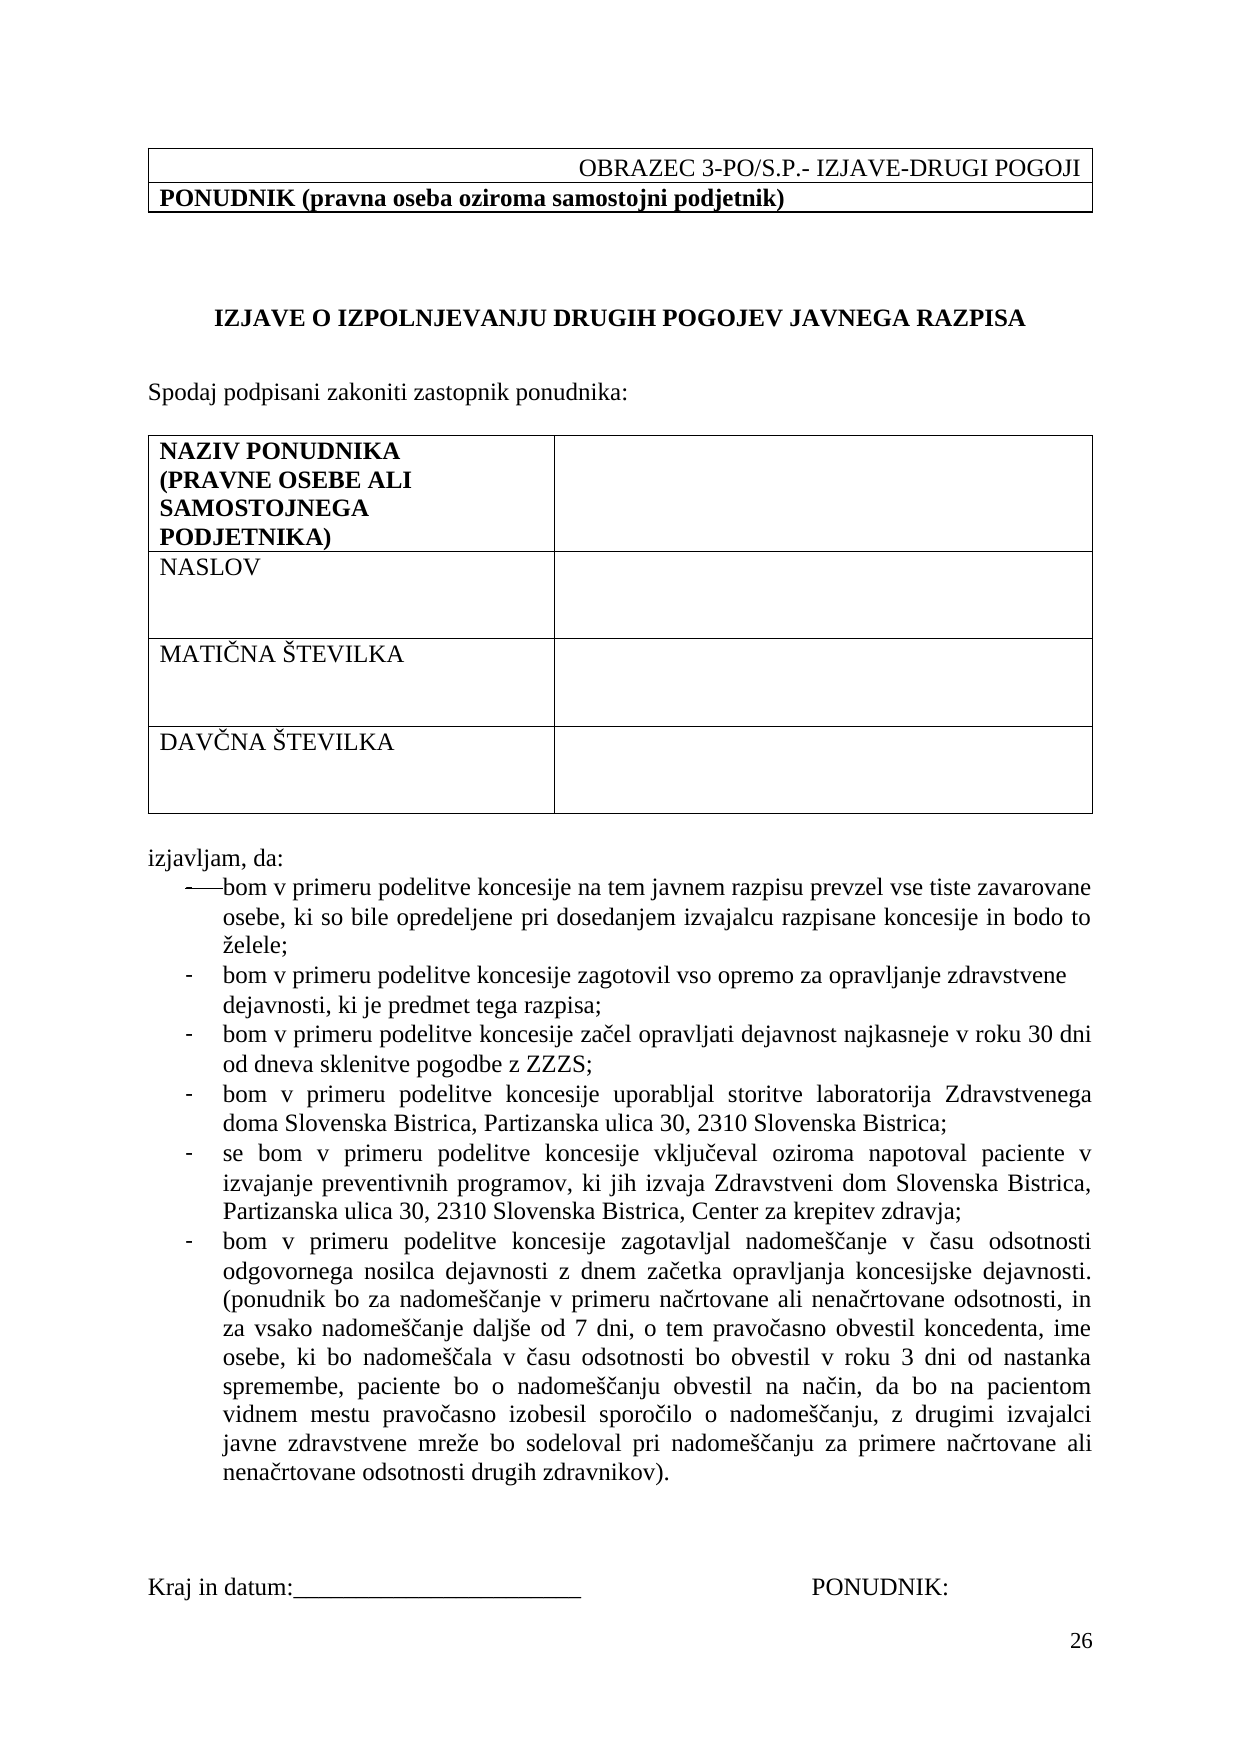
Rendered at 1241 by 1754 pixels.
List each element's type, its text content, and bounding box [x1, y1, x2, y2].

table_header NAZIV PONUDNIKA (PRAVNE OSEBE ALI SAMOSTOJNEGA PODJETNIKA) [149, 436, 554, 551]
list bom v primeru podelitve koncesije začel opravljati dejavnost najkasneje v roku 30 dni od dneva sklenitve pogodbe z ZZZS; [185, 1019, 1093, 1078]
table_cell [555, 552, 1092, 638]
table_cell PONUDNIK (pravna oseba oziroma samostojni podjetnik) [149, 183, 1092, 211]
table_cell [555, 639, 1092, 726]
text IZJAVE O IZPOLNJEVANJU DRUGIH POGOJEV JAVNEGA RAZPISA [148, 303, 1093, 332]
list se bom v primeru podelitve koncesije vključeval oziroma napotoval paciente v izvajanje preventivnih programov, ki jih izvaja Zdravstveni dom Slovenska Bistrica, Partizanska ulica 30, 2310 Slovenska Bistrica, Center za krepitev zdravja; [185, 1137, 1093, 1225]
text Spodaj podpisani zakoniti zastopnik ponudnika: [148, 377, 1093, 406]
list bom v primeru podelitve koncesije na tem javnem razpisu prevzel vse tiste zavarovane osebe, ki so bile opredeljene pri dosedanjem izvajalcu razpisane koncesije in bodo to želele; [185, 871, 1093, 959]
text Kraj in datum:_______________________ PONUDNIK: [148, 1572, 1093, 1601]
table_header [555, 436, 1092, 551]
table_cell [555, 727, 1092, 813]
list bom v primeru podelitve koncesije uporabljal storitve laboratorija Zdravstvenega doma Slovenska Bistrica, Partizanska ulica 30, 2310 Slovenska Bistrica; [185, 1078, 1093, 1137]
table_header OBRAZEC 3-PO/S.P.- IZJAVE-DRUGI POGOJI [149, 149, 1092, 182]
table_cell MATIČNA ŠTEVILKA [149, 639, 554, 726]
list bom v primeru podelitve koncesije zagotovil vso opremo za opravljanje zdravstvene dejavnosti, ki je predmet tega razpisa; [185, 959, 1093, 1019]
table_cell NASLOV [149, 552, 554, 638]
table_cell DAVČNA ŠTEVILKA [149, 727, 554, 813]
list bom v primeru podelitve koncesije zagotavljal nadomeščanje v času odsotnosti odgovornega nosilca dejavnosti z dnem začetka opravljanja koncesijske dejavnosti. (ponudnik bo za nadomeščanje v primeru načrtovane ali nenačrtovane odsotnosti, in za vsako nadomeščanje daljše od 7 dni, o tem pravočasno obvestil koncedenta, ime osebe, ki bo nadomeščala v času odsotnosti bo obvestil v roku 3 dni od nastanka spremembe, paciente bo o nadomeščanju obvestil na način, da bo na pacientom vidnem mestu pravočasno izobesil sporočilo o nadomeščanju, z drugimi izvajalci javne zdravstvene mreže bo sodeloval pri nadomeščanju za primere načrtovane ali nenačrtovane odsotnosti drugih zdravnikov). [185, 1225, 1093, 1486]
text izjavljam, da: [148, 843, 1093, 871]
